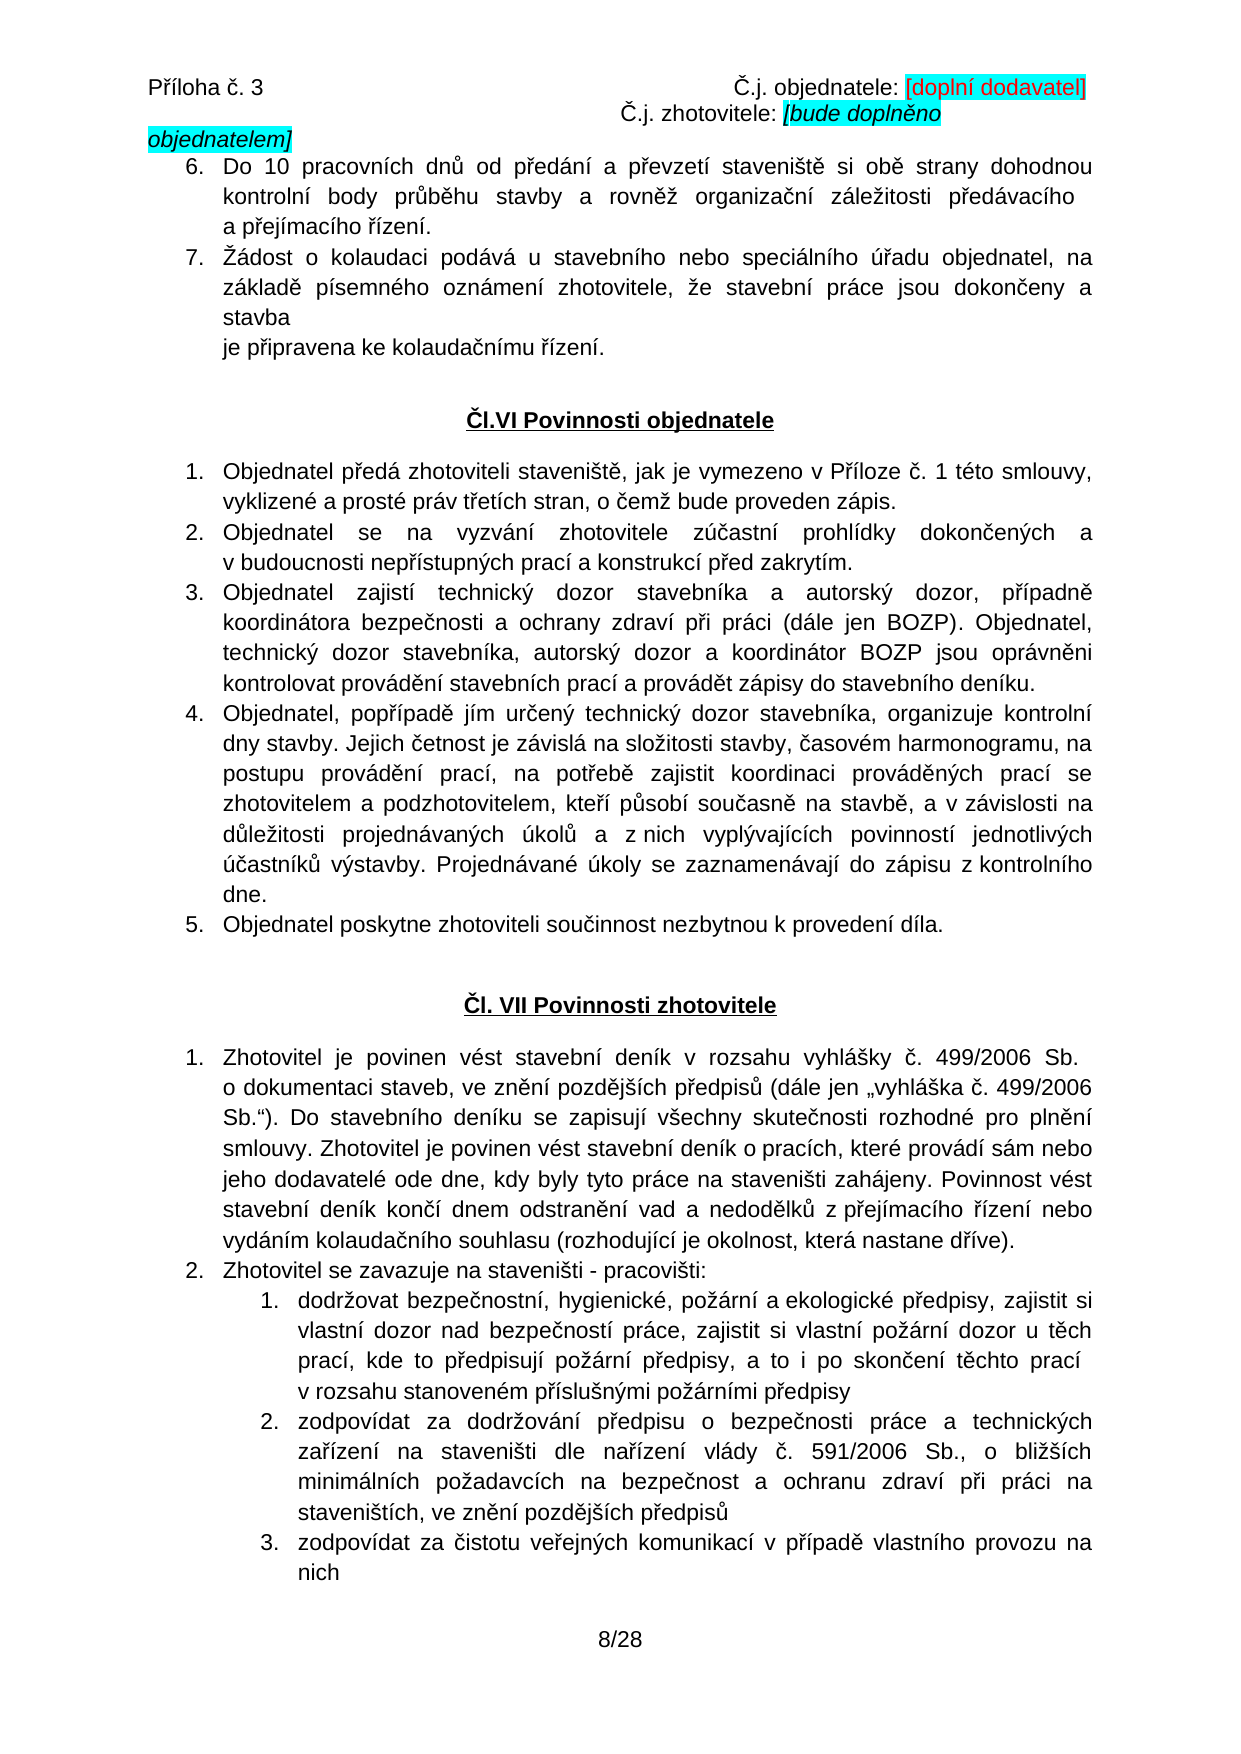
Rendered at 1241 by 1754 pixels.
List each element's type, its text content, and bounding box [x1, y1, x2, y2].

list Objednatel, popřípadě jím určený technický dozor stavebníka, organizuje kontrolní dny stavby. Jejich četnost je závislá na složitosti stavby, časovém harmonogramu, na postupu provádění prací, na potřebě zajistit koordinaci prováděných prací se zhotovitelem a podzhotovitelem, kteří působí současně na stavbě, a v závislosti na důležitosti projednávaných úkolů a z nich vyplývajících povinností jednotlivých účastníků výstavby. Projednávané úkoly se zaznamenávají do zápisu z kontrolního dne. [185, 700, 1093, 907]
list Objednatel zajistí technický dozor stavebníka a autorský dozor, případně koordinátora bezpečnosti a ochrany zdraví při práci (dále jen BOZP). Objednatel, technický dozor stavebníka, autorský dozor a koordinátor BOZP jsou oprávněni kontrolovat provádění stavebních prací a provádět zápisy do stavebního deníku. [185, 579, 1093, 696]
list Objednatel předá zhotoviteli staveniště, jak je vymezeno v Příloze č. 1 této smlouvy, vyklizené a prosté práv třetích stran, o čemž bude proveden zápis. [185, 458, 1093, 514]
list Do 10 pracovních dnů od předání a převzetí staveniště si obě strany dohodnou kontrolní body průběhu stavby a rovněž organizační záležitosti předávacího a přejímacího řízení. [185, 153, 1093, 239]
text Čl.VI Povinnosti objednatele [148, 407, 1093, 433]
text Čl. VII Povinnosti zhotovitele [148, 992, 1093, 1019]
list Objednatel poskytne zhotoviteli součinnost nezbytnou k provedení díla. [185, 911, 1093, 937]
list Zhotovitel je povinen vést stavební deník v rozsahu vyhlášky č. 499/2006 Sb. o dokumentaci staveb, ve znění pozdějších předpisů (dále jen „vyhláška č. 499/2006 Sb.“). Do stavebního deníku se zapisují všechny skutečnosti rozhodné pro plnění smlouvy. Zhotovitel je povinen vést stavební deník o pracích, které provádí sám nebo jeho dodavatelé ode dne, kdy byly tyto práce na staveništi zahájeny. Povinnost vést stavební deník končí dnem odstranění vad a nedodělků z přejímacího řízení nebo vydáním kolaudačního souhlasu (rozhodující je okolnost, která nastane dříve). [185, 1043, 1093, 1253]
list dodržovat bezpečnostní, hygienické, požární a ekologické předpisy, zajistit si vlastní dozor nad bezpečností práce, zajistit si vlastní požární dozor u těch prací, kde to předpisují požární předpisy, a to i po skončení těchto prací v rozsahu stanoveném příslušnými požárními předpisy [260, 1287, 1093, 1404]
list zodpovídat za čistotu veřejných komunikací v případě vlastního provozu na nich [260, 1529, 1093, 1585]
list Žádost o kolaudaci podává u stavebního nebo speciálního úřadu objednatel, na základě písemného oznámení zhotovitele, že stavební práce jsou dokončeny a stavba je připravena ke kolaudačnímu řízení. [185, 243, 1093, 360]
list Objednatel se na vyzvání zhotovitele zúčastní prohlídky dokončených a v budoucnosti nepřístupných prací a konstrukcí před zakrytím. [185, 518, 1093, 575]
list Zhotovitel se zavazuje na staveništi - pracovišti: [185, 1257, 1093, 1283]
list zodpovídat za dodržování předpisu o bezpečnosti práce a technických zařízení na staveništi dle nařízení vlády č. 591/2006 Sb., o bližších minimálních požadavcích na bezpečnost a ochranu zdraví při práci na staveništích, ve znění pozdějších předpisů [260, 1408, 1093, 1525]
